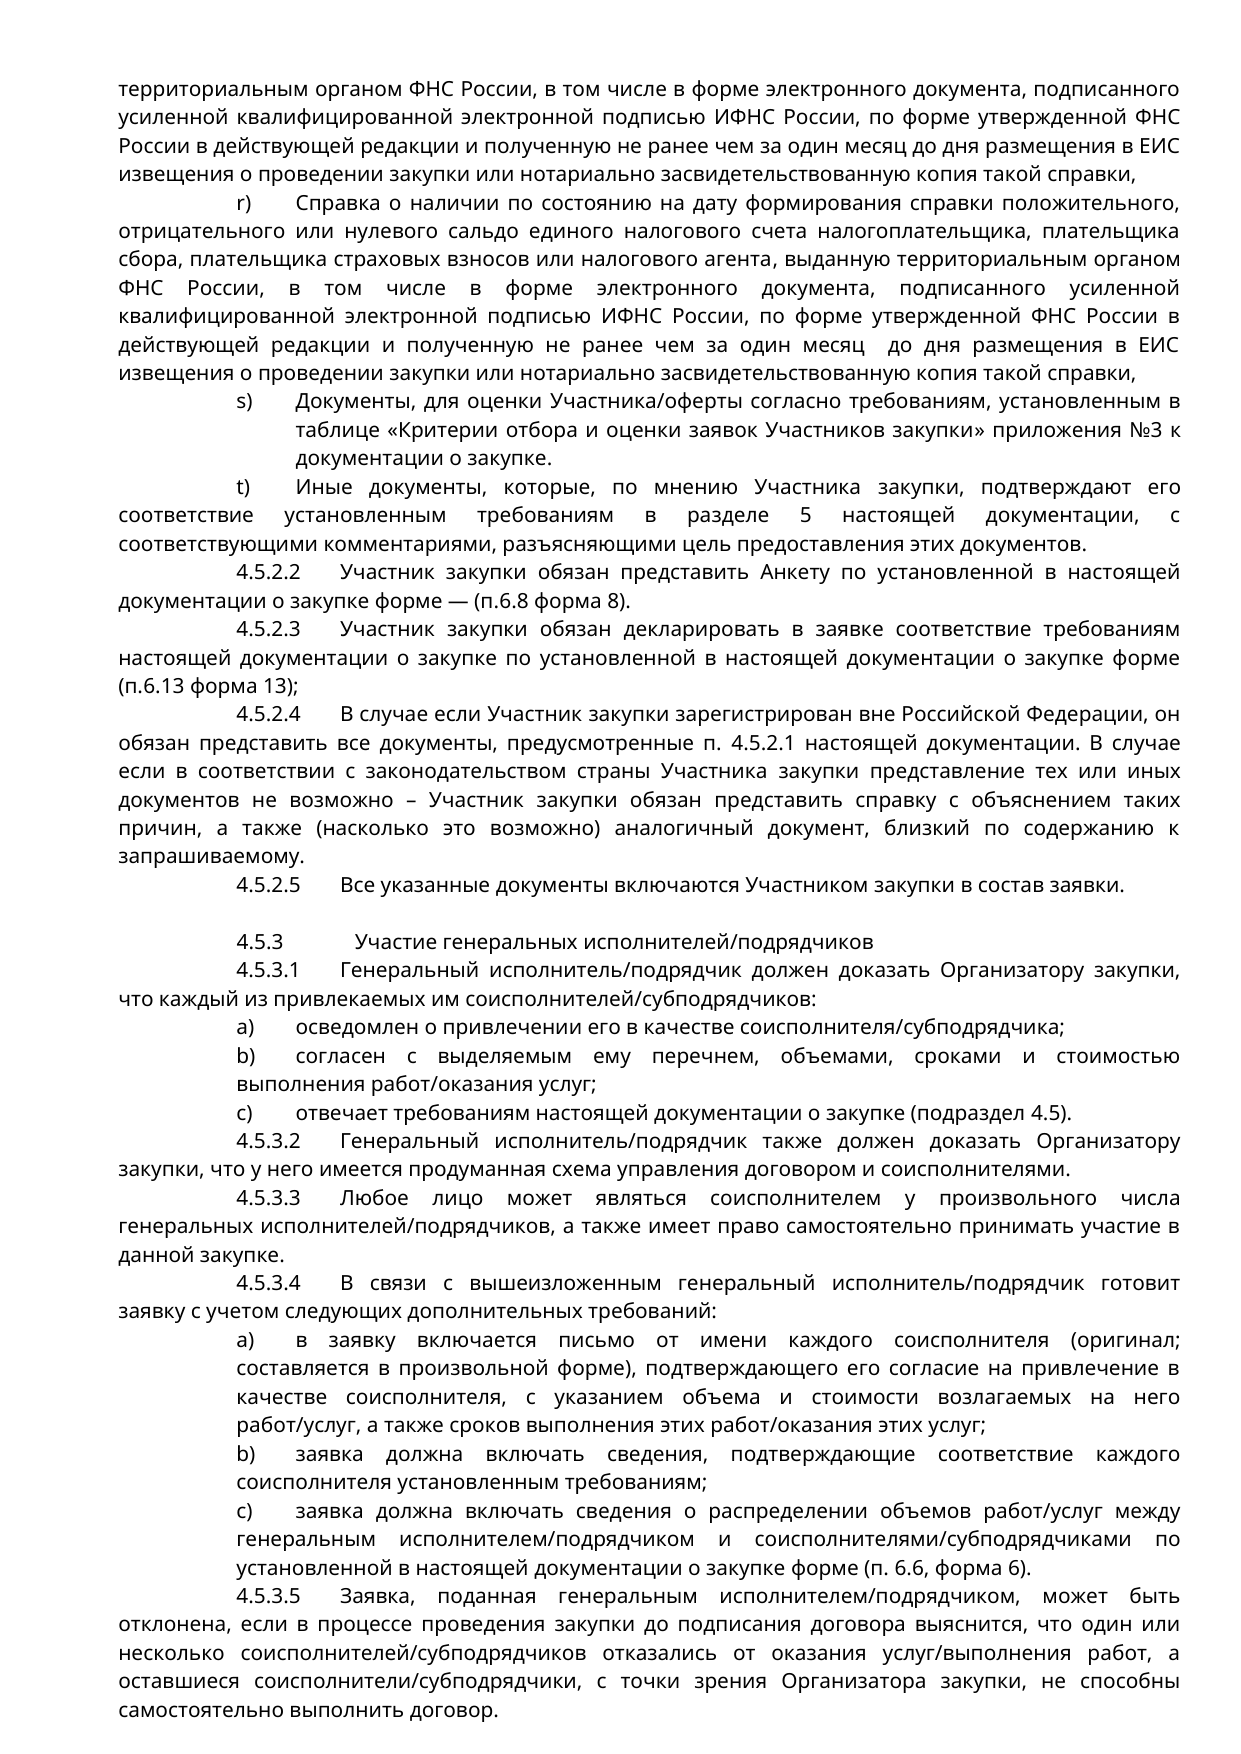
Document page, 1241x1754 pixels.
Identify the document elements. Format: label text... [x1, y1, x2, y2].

list Документы, для оценки Участника/оферты согласно требованиям, установленным в таблице «Критерии отбора и оценки заявок Участников закупки» приложения №3 к документации о закупке. [236, 387, 1181, 472]
list Участник закупки обязан представить Анкету по установленной в настоящей документации о закупке форме — (п.6.8 форма 8). [118, 557, 1181, 614]
list Заявка, поданная генеральным исполнителем/подрядчиком, может быть отклонена, если в процессе проведения закупки до подписания договора выяснится, что один или несколько соисполнителей/субподрядчиков отказались от оказания услуг/выполнения работ, а оставшиеся соисполнители/субподрядчики, с точки зрения Организатора закупки, не способны самостоятельно выполнить договор. [118, 1581, 1181, 1723]
list Участник закупки обязан декларировать в заявке соответствие требованиям настоящей документации о закупке по установленной в настоящей документации о закупке форме (п.6.13 форма 13); [118, 614, 1181, 699]
list Иные документы, которые, по мнению Участника закупки, подтверждают его соответствие установленным требованиям в разделе 5 настоящей документации, с соответствующими комментариями, разъясняющими цель предоставления этих документов. [118, 472, 1181, 557]
list в заявку включается письмо от имени каждого соисполнителя (оригинал; составляется в произвольной форме), подтверждающего его согласие на привлечение в качестве соисполнителя, с указанием объема и стоимости возлагаемых на него работ/услуг, а также сроков выполнения этих работ/оказания этих услуг; [236, 1325, 1181, 1439]
list В связи с вышеизложенным генеральный исполнитель/подрядчик готовит заявку с учетом следующих дополнительных требований: [118, 1268, 1181, 1325]
list осведомлен о привлечении его в качестве соисполнителя/субподрядчика; [236, 1012, 1181, 1041]
list Любое лицо может являться соисполнителем у произвольного числа генеральных исполнителей/подрядчиков, а также имеет право самостоятельно принимать участие в данной закупке. [118, 1183, 1181, 1268]
list Все указанные документы включаются Участником закупки в состав заявки. [118, 870, 1181, 898]
list заявка должна включать сведения о распределении объемов работ/услуг между генеральным исполнителем/подрядчиком и соисполнителями/субподрядчиками по установленной в настоящей документации о закупке форме (п. 6.6, форма 6). [236, 1496, 1181, 1581]
list заявка должна включать сведения, подтверждающие соответствие каждого соисполнителя установленным требованиям; [236, 1439, 1181, 1496]
list согласен с выделяемым ему перечнем, объемами, сроками и стоимостью выполнения работ/оказания услуг; [236, 1041, 1181, 1098]
list Справка о наличии по состоянию на дату формирования справки положительного, отрицательного или нулевого сальдо единого налогового счета налогоплательщика, плательщика сбора, плательщика страховых взносов или налогового агента, выданную территориальным органом ФНС России, в том числе в форме электронного документа, подписанного усиленной квалифицированной электронной подписью ИФНС России, по форме утвержденной ФНС России в действующей редакции и полученную не ранее чем за один месяц до дня размещения в ЕИС извещения о проведении закупки или нотариально засвидетельствованную копия такой справки, [118, 188, 1181, 387]
list Участие генеральных исполнителей/подрядчиков [236, 927, 1181, 955]
list Генеральный исполнитель/подрядчик должен доказать Организатору закупки, что каждый из привлекаемых им соисполнителей/субподрядчиков: [118, 955, 1181, 1012]
list Справка об исполнении налогоплательщиком (плательщиком сборов, налоговым агентом) обязанности по уплате налогов, сборов, пеней, штрафов, процентов, выданную территориальным органом ФНС России, в том числе в форме электронного документа, подписанного усиленной квалифицированной электронной подписью ИФНС России, по форме утвержденной ФНС России в действующей редакции и полученную не ранее чем за один месяц до дня размещения в ЕИС извещения о проведении закупки или нотариально засвидетельствованную копия такой справки, [118, 74, 1181, 188]
list Генеральный исполнитель/подрядчик также должен доказать Организатору закупки, что у него имеется продуманная схема управления договором и соисполнителями. [118, 1126, 1181, 1183]
list отвечает требованиям настоящей документации о закупке (подраздел 4.5). [236, 1098, 1181, 1126]
list В случае если Участник закупки зарегистрирован вне Российской Федерации, он обязан представить все документы, предусмотренные п. 4.5.2.1 настоящей документации. В случае если в соответствии с законодательством страны Участника закупки представление тех или иных документов не возможно – Участник закупки обязан представить справку с объяснением таких причин, а также (насколько это возможно) аналогичный документ, близкий по содержанию к запрашиваемому. [118, 699, 1181, 870]
